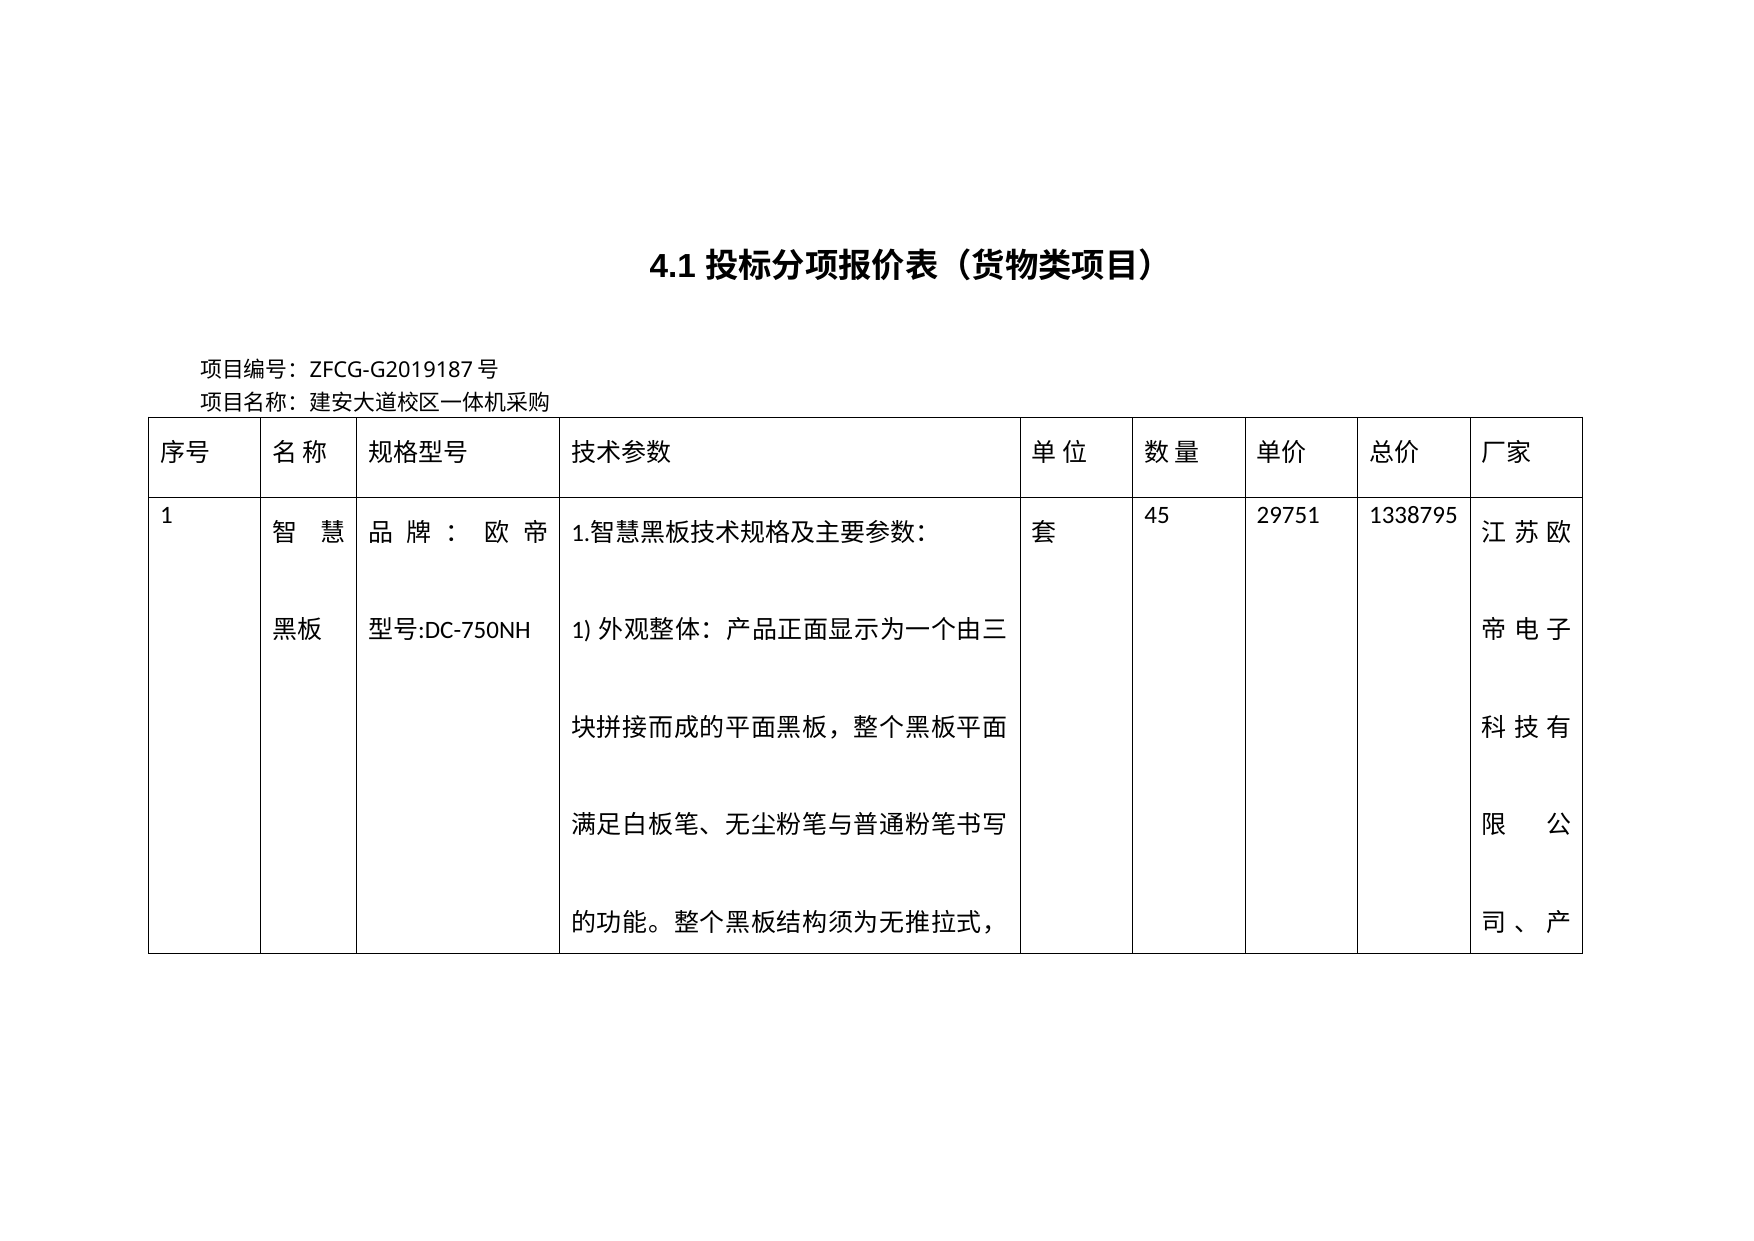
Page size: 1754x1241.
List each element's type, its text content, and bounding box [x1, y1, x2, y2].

table_header 单 位 [1021, 418, 1132, 497]
table_header 总价 [1358, 418, 1470, 497]
text 项目编号：ZFCG-G2019187号 [150, 352, 1604, 384]
table_header 名 称 [261, 418, 356, 497]
subtitle 4.1 投标分项报价表（货物类项目） [150, 230, 1604, 295]
table_cell 套 [1021, 498, 1132, 953]
table_cell 1 [149, 498, 260, 953]
table_cell 29751 [1246, 498, 1357, 953]
table_cell 1338795 [1358, 498, 1470, 953]
table_cell 45 [1133, 498, 1245, 953]
table_header 单价 [1246, 418, 1357, 497]
table_cell 江苏欧帝电子科技有限公司、产地：南京 [1471, 498, 1582, 953]
table_header 序号 [149, 418, 260, 497]
table_header 厂家 [1471, 418, 1582, 497]
table_cell 品牌：欧帝 型号:DC-750NH [357, 498, 559, 953]
table_cell 智慧黑板 [261, 498, 356, 953]
text 项目名称：建安大道校区一体机采购 [150, 384, 1604, 417]
table_header 规格型号 [357, 418, 559, 497]
table_header 数 量 [1133, 418, 1245, 497]
table_header 技术参数 [560, 418, 1020, 497]
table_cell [560, 498, 1020, 953]
